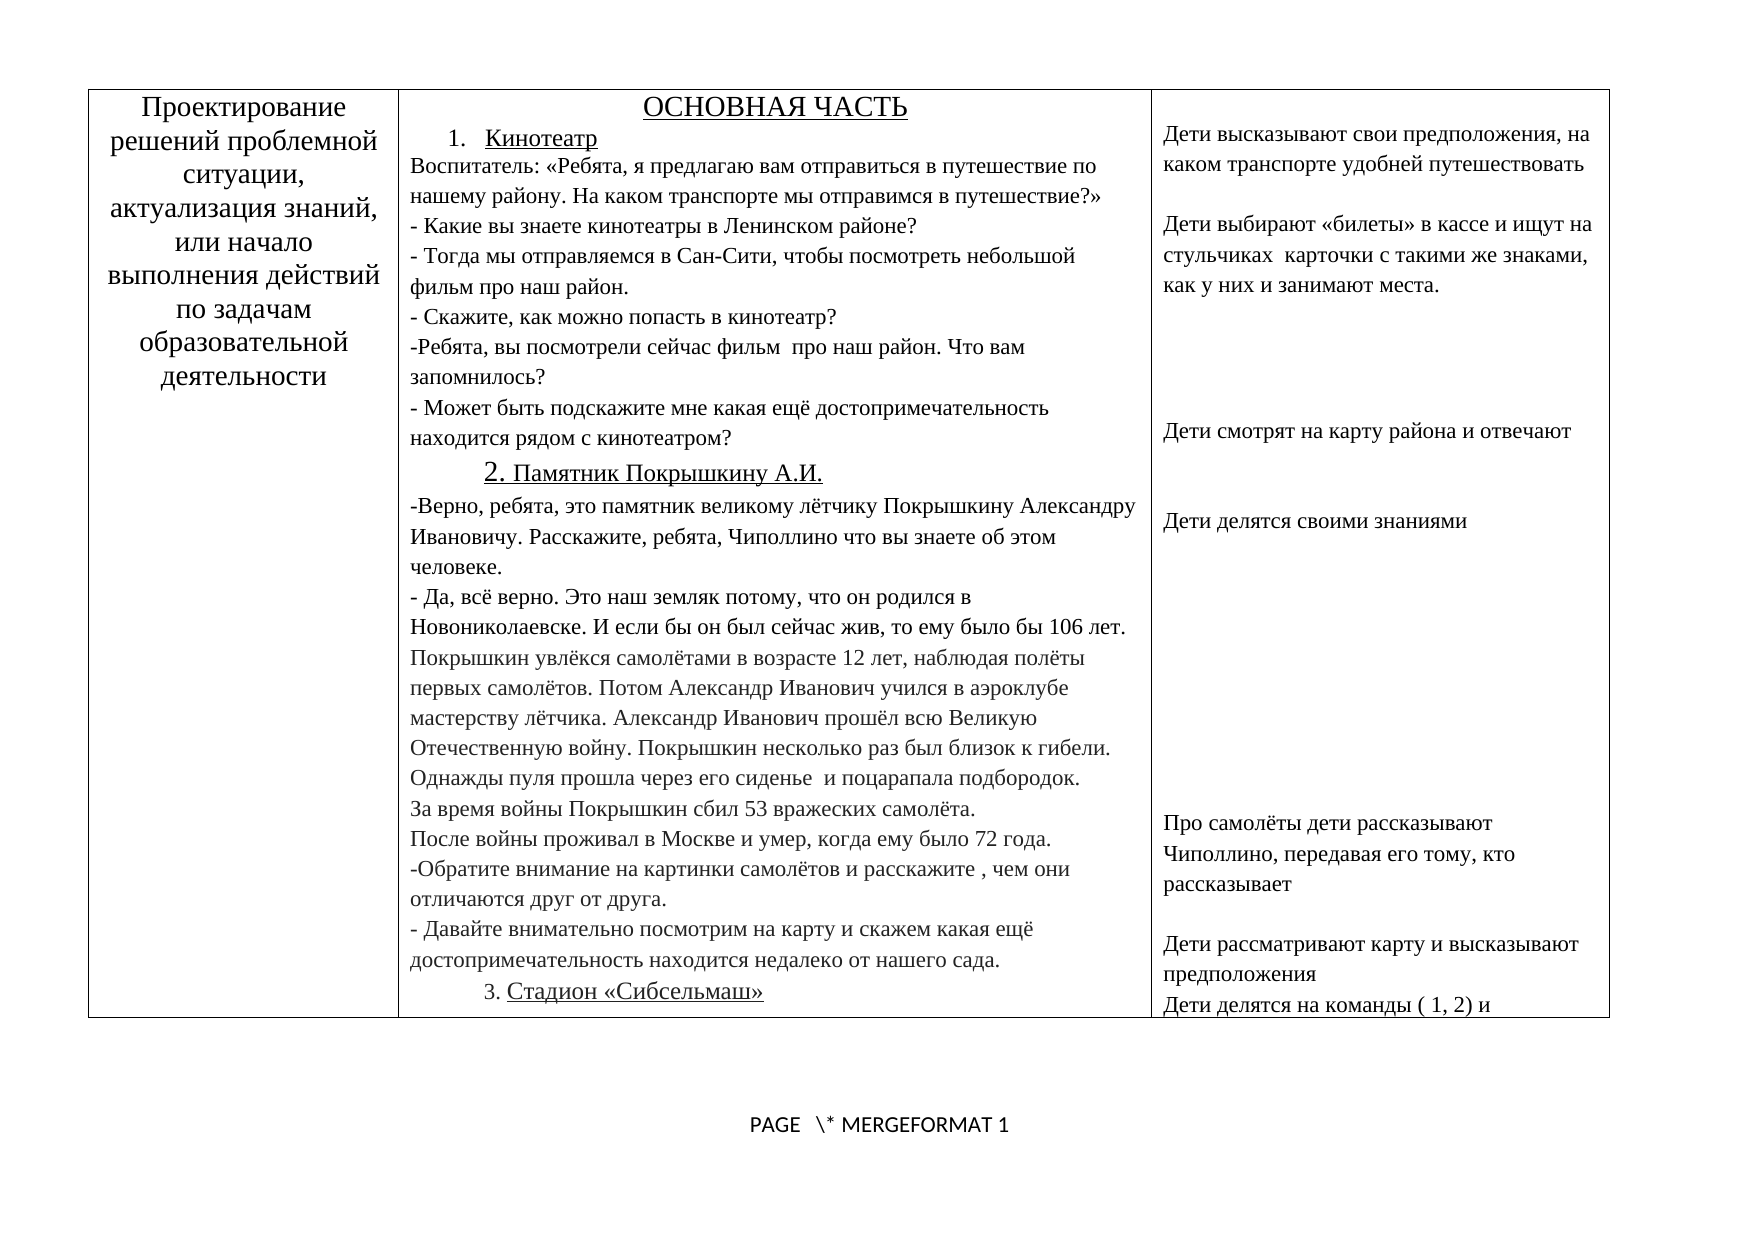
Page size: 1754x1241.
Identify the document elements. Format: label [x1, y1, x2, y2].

table_cell [1152, 90, 1609, 1017]
table_cell [399, 90, 1151, 1017]
table_cell [89, 90, 398, 1017]
